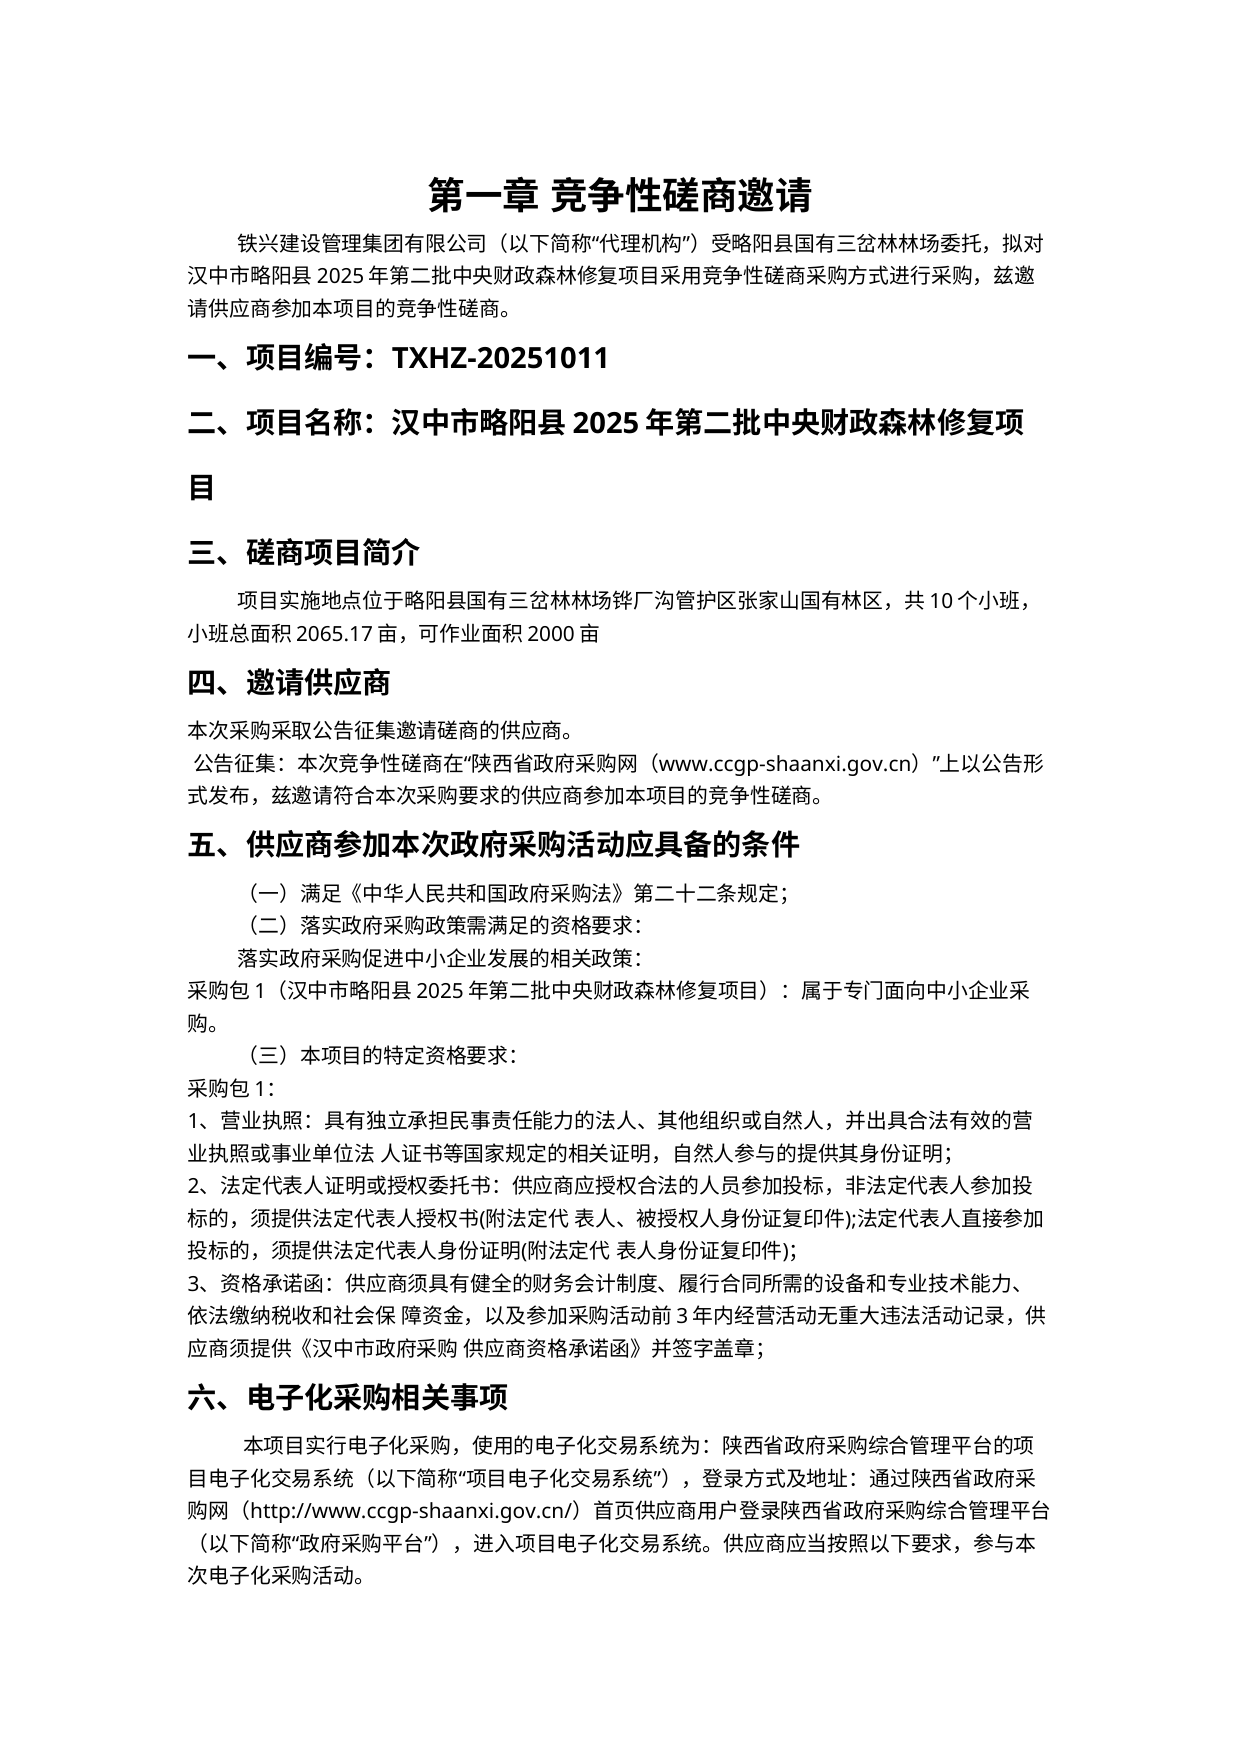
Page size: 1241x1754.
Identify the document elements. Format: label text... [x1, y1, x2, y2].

text 采购包1： [187, 1072, 1053, 1104]
text 项目实施地点位于略阳县国有三岔林林场铧厂沟管护区张家山国有林区，共10个小班，小班总面积2065.17亩，可作业面积2000亩 [187, 584, 1053, 649]
text 二、项目名称：汉中市略阳县2025年第二批中央财政森林修复项目 [187, 389, 1053, 519]
text 第一章 竞争性磋商邀请 [187, 162, 1053, 227]
text （二）落实政府采购政策需满足的资格要求： [187, 909, 1053, 942]
text 公告征集：本次竞争性磋商在“陕西省政府采购网（www.ccgp-shaanxi.gov.cn）”上以公告形式发布，兹邀请符合本次采购要求的供应商参加本项目的竞争性磋商。 [187, 747, 1053, 812]
text 本次采购采取公告征集邀请磋商的供应商。 [187, 714, 1053, 747]
text 一、项目编号：TXHZ-20251011 [187, 324, 1053, 389]
text 1、营业执照：具有独立承担民事责任能力的法人、其他组织或自然人，并出具合法有效的营业执照或事业单位法 人证书等国家规定的相关证明，自然人参与的提供其身份证明； [187, 1104, 1053, 1169]
text （三）本项目的特定资格要求： [187, 1039, 1053, 1072]
text 本项目实行电子化采购，使用的电子化交易系统为：陕西省政府采购综合管理平台的项目电子化交易系统（以下简称“项目电子化交易系统”），登录方式及地址：通过陕西省政府采购网（http://www.ccgp-shaanxi.gov.cn/）首页供应商用户登录陕西省政府采购综合管理平台（以下简称“政府采购平台”），进入项目电子化交易系统。供应商应当按照以下要求，参与本次电子化采购活动。 [187, 1429, 1053, 1592]
text 四、邀请供应商 [187, 649, 1053, 714]
text 铁兴建设管理集团有限公司（以下简称“代理机构”）受略阳县国有三岔林林场委托，拟对汉中市略阳县2025年第二批中央财政森林修复项目采用竞争性磋商采购方式进行采购，兹邀请供应商参加本项目的竞争性磋商。 [187, 227, 1053, 324]
text （一）满足《中华人民共和国政府采购法》第二十二条规定； [187, 877, 1053, 909]
text 五、供应商参加本次政府采购活动应具备的条件 [187, 812, 1053, 877]
text 六、电子化采购相关事项 [187, 1364, 1053, 1429]
text 三、磋商项目简介 [187, 519, 1053, 584]
text 采购包1（汉中市略阳县2025年第二批中央财政森林修复项目）：属于专门面向中小企业采购。 [187, 974, 1053, 1039]
text 2、法定代表人证明或授权委托书：供应商应授权合法的人员参加投标，非法定代表人参加投标的，须提供法定代表人授权书(附法定代 表人、被授权人身份证复印件);法定代表人直接参加投标的，须提供法定代表人身份证明(附法定代 表人身份证复印件)； [187, 1169, 1053, 1267]
text 落实政府采购促进中小企业发展的相关政策： [187, 942, 1053, 974]
text 3、资格承诺函：供应商须具有健全的财务会计制度、履行合同所需的设备和专业技术能力、依法缴纳税收和社会保 障资金，以及参加采购活动前3年内经营活动无重大违法活动记录，供应商须提供《汉中市政府采购 供应商资格承诺函》并签字盖章； [187, 1267, 1053, 1364]
